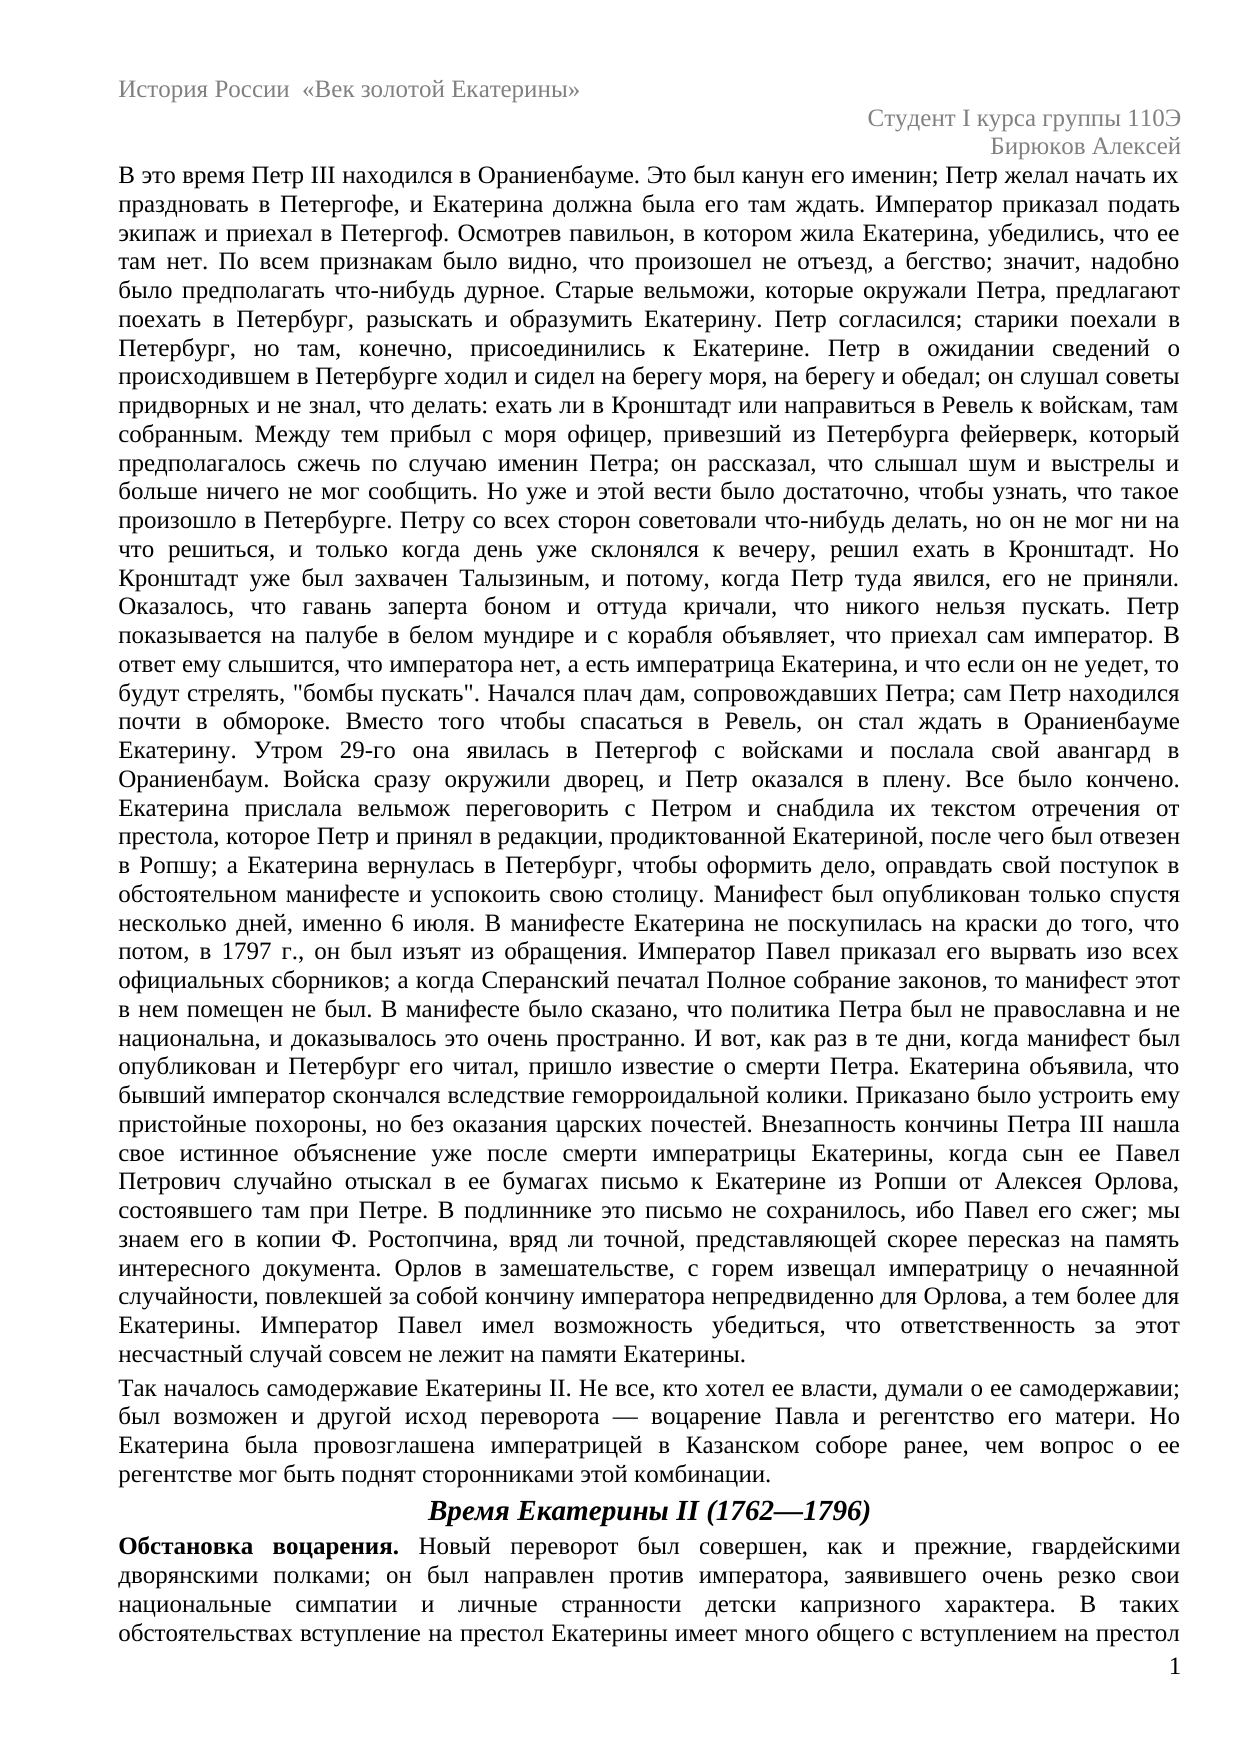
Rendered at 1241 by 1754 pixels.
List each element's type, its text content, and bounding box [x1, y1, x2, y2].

text В это время Петр III находился в Ораниенбауме. Это был канун его именин; Петр желал начать их праздновать в Петергофе, и Екатерина должна была его там ждать. Император приказал подать экипаж и приехал в Петергоф. Осмотрев павильон, в котором жила Екатерина, убедились, что ее там нет. По всем признакам было видно, что произошел не отъезд, а бегство; значит, надобно было предполагать что-нибудь дурное. Старые вельможи, которые окружали Петра, предлагают поехать в Петербург, разыскать и образумить Екатерину. Петр согласился; старики поехали в Петербург, но там, конечно, присоединились к Екатерине. Петр в ожидании сведений о происходившем в Петербурге ходил и сидел на берегу моря, на берегу и обедал; он слушал советы придворных и не знал, что делать: ехать ли в Кронштадт или направиться в Ревель к войскам, там собранным. Между тем прибыл с моря офицер, привезший из Петербурга фейерверк, который предполагалось сжечь по случаю именин Петра; он рассказал, что слышал шум и выстрелы и больше ничего не мог сообщить. Но уже и этой вести было достаточно, чтобы узнать, что такое произошло в Петербурге. Петру со всех сторон советовали что-нибудь делать, но он не мог ни на что решиться, и только когда день уже склонялся к вечеру, решил ехать в Кронштадт. Но Кронштадт уже был захвачен Талызиным, и потому, когда Петр туда явился, его не приняли. Оказалось, что гавань заперта боном и оттуда кричали, что никого нельзя пускать. Петр показывается на палубе в белом мундире и с корабля объявляет, что приехал сам император. В ответ ему слышится, что императора нет, а есть императрица Екатерина, и что если он не уедет, то будут стрелять, "бомбы пускать". Начался плач дам, сопровождавших Петра; сам Петр находился почти в обмороке. Вместо того чтобы спасаться в Ревель, он стал ждать в Ораниенбауме Екатерину. Утром 29-го она явилась в Петергоф с войсками и послала свой авангард в Ораниенбаум. Войска сразу окружили дворец, и Петр оказался в плену. Все было кончено. Екатерина прислала вельмож переговорить с Петром и снабдила их текстом отречения от престола, которое Петр и принял в редакции, продиктованной Екатериной, после чего был отвезен в Ропшу; а Екатерина вернулась в Петербург, чтобы оформить дело, оправдать свой поступок в обстоятельном манифесте и успокоить свою столицу. Манифест был опубликован только спустя несколько дней, именно 6 июля. В манифесте Екатерина не поскупилась на краски до того, что потом, в 1797 г., он был изъят из обращения. Император Павел приказал его вырвать изо всех официальных сборников; а когда Сперанский печатал Полное собрание законов, то манифест этот в нем помещен не был. В манифесте было сказано, что политика Петра был не православна и не национальна, и доказывалось это очень пространно. И вот, как раз в те дни, когда манифест был опубликован и Петербург его читал, пришло известие о смерти Петра. Екатерина объявила, что бывший император скончался вследствие геморроидальной колики. Приказано было устроить ему пристойные похороны, но без оказания царских почестей. Внезапность кончины Петра III нашла свое истинное объяснение уже после смерти императрицы Екатерины, когда сын ее Павел Петрович случайно отыскал в ее бумагах письмо к Екатерине из Ропши от Алексея Орлова, состоявшего там при Петре. В подлиннике это письмо не сохранилось, ибо Павел его сжег; мы знаем его в копии Ф. Ростопчина, вряд ли точной, представляющей скорее пересказ на память интересного документа. Орлов в замешательстве, с горем извещал императрицу о нечаянной случайности, повлекшей за собой кончину императора непредвиденно для Орлова, а тем более для Екатерины. Император Павел имел возможность убедиться, что ответственность за этот несчастный случай совсем не лежит на памяти Екатерины. [118, 160, 1181, 1368]
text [118, 1531, 1181, 1646]
text Время Екатерины II (1762—1796) [118, 1493, 1181, 1526]
text Так началось самодержавие Екатерины II. Не все, кто хотел ее власти, думали о ее самодержавии; был возможен и другой исход переворота — воцарение Павла и регентство его матери. Но Екатерина была провозглашена императрицей в Казанском соборе ранее, чем вопрос о ее регентстве мог быть поднят сторонниками этой комбинации. [118, 1373, 1181, 1488]
